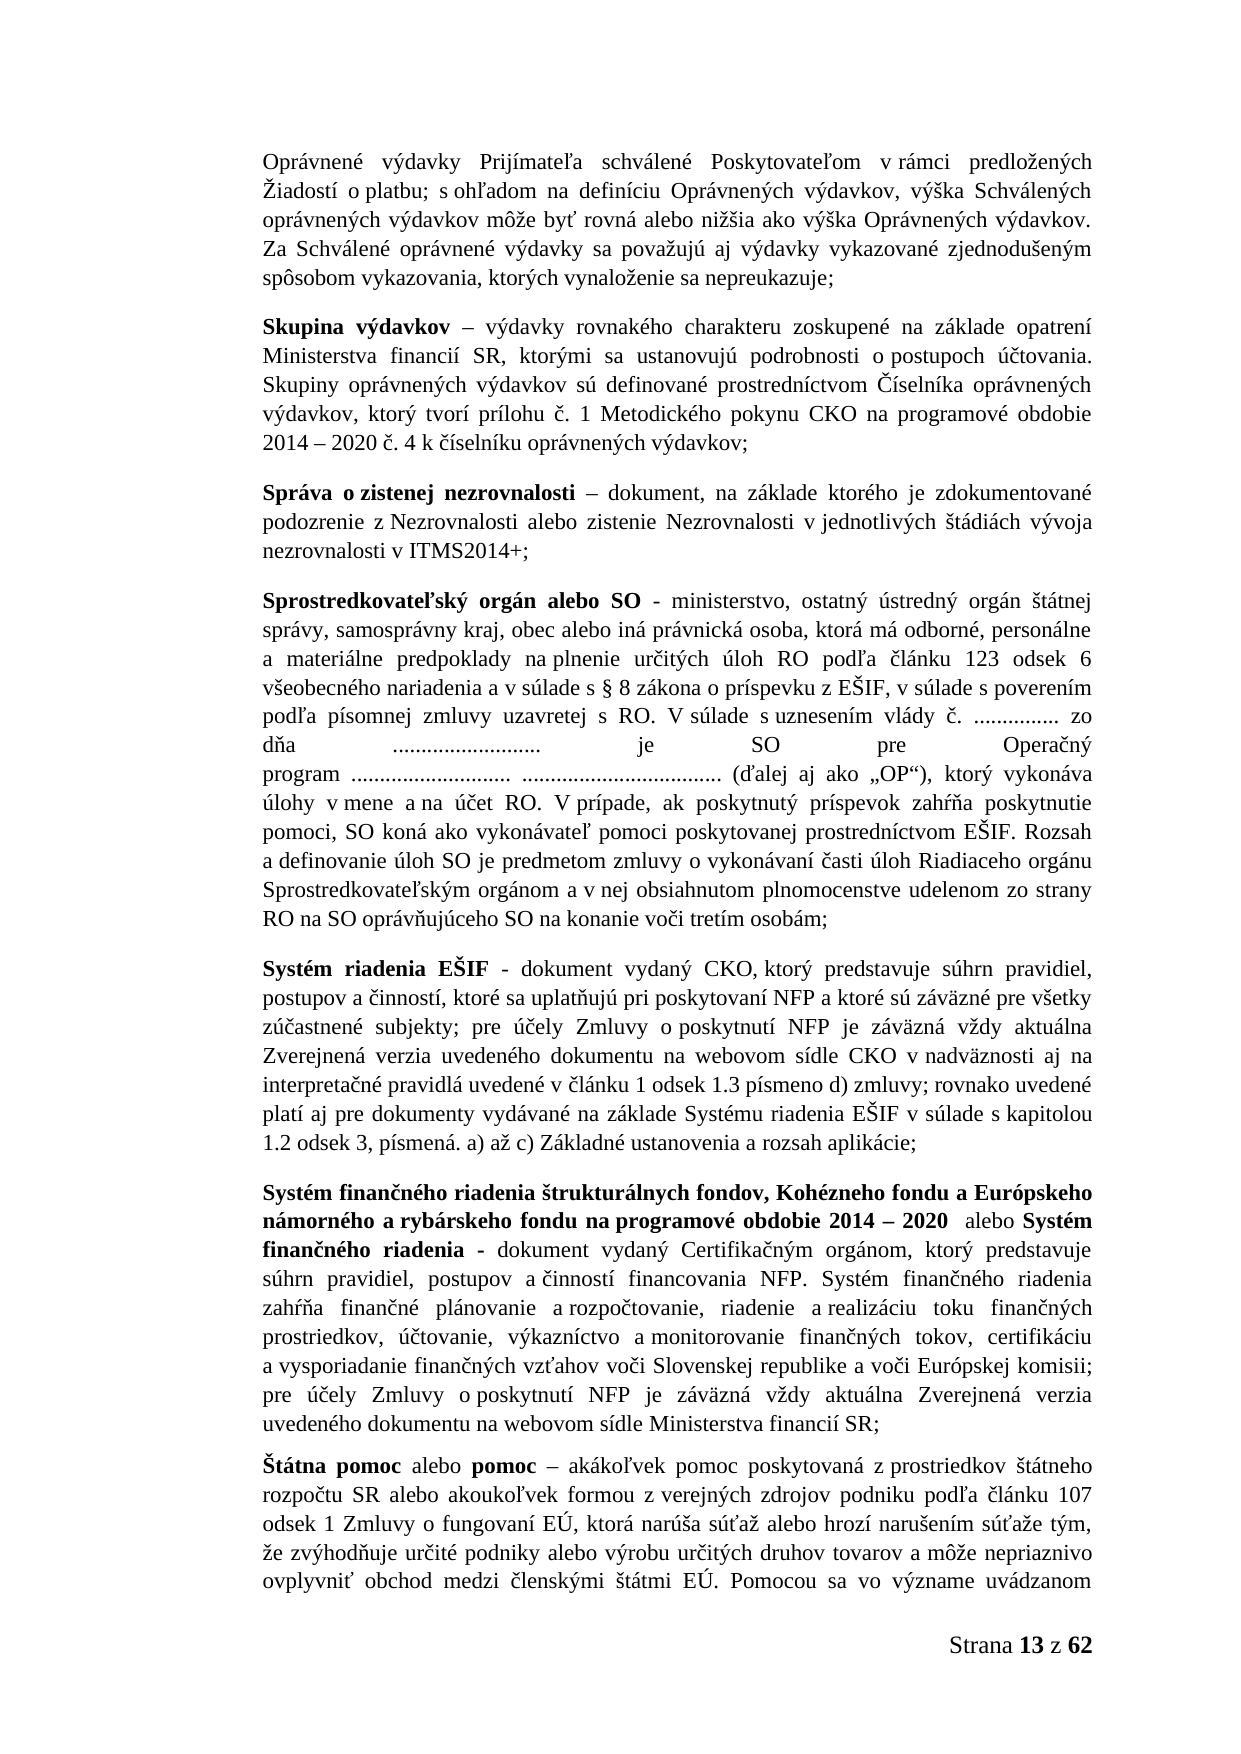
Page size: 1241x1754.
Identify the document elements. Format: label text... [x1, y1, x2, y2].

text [262, 148, 1092, 290]
text Sprostredkovateľský orgán alebo SO - ministerstvo, ostatný ústredný orgán štátnej správy, samosprávny kraj, obec alebo iná právnická osoba, ktorá má odborné, personálne a materiálne predpoklady na plnenie určitých úloh RO podľa článku 123 odsek 6 všeobecného nariadenia a v súlade s § 8 zákona o príspevku z EŠIF, v súlade s poverením podľa písomnej zmluvy uzavretej s RO. V súlade s uznesením vlády č. ............... zo dňa .......................... je SO pre Operačný program ............................ ................................... (ďalej aj ako „OP“), ktorý vykonáva úlohy v mene a na účet RO. V prípade, ak poskytnutý príspevok zahŕňa poskytnutie pomoci, SO koná ako vykonávateľ pomoci poskytovanej prostredníctvom EŠIF. Rozsah a definovanie úloh SO je predmetom zmluvy o vykonávaní časti úloh Riadiaceho orgánu Sprostredkovateľským orgánom a v nej obsiahnutom plnomocenstve udelenom zo strany RO na SO oprávňujúceho SO na konanie voči tretím osobám; [262, 587, 1092, 932]
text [262, 1452, 1092, 1594]
text Systém riadenia EŠIF - dokument vydaný CKO, ktorý predstavuje súhrn pravidiel, postupov a činností, ktoré sa uplatňujú pri poskytovaní NFP a ktoré sú záväzné pre všetky zúčastnené subjekty; pre účely Zmluvy o poskytnutí NFP je záväzná vždy aktuálna Zverejnená verzia uvedeného dokumentu na webovom sídle CKO v nadväznosti aj na interpretačné pravidlá uvedené v článku 1 odsek 1.3 písmeno d) zmluvy; rovnako uvedené platí aj pre dokumenty vydávané na základe Systému riadenia EŠIF v súlade s kapitolou 1.2 odsek 3, písmená. a) až c) Základné ustanovenia a rozsah aplikácie; [262, 955, 1092, 1155]
text Systém finančného riadenia štrukturálnych fondov, Kohézneho fondu a Európskeho námorného a rybárskeho fondu na programové obdobie 2014 – 2020 alebo Systém finančného riadenia - dokument vydaný Certifikačným orgánom, ktorý predstavuje súhrn pravidiel, postupov a činností financovania NFP. Systém finančného riadenia zahŕňa finančné plánovanie a rozpočtovanie, riadenie a realizáciu toku finančných prostriedkov, účtovanie, výkazníctvo a monitorovanie finančných tokov, certifikáciu a vysporiadanie finančných vzťahov voči Slovenskej republike a voči Európskej komisii; pre účely Zmluvy o poskytnutí NFP je záväzná vždy aktuálna Zverejnená verzia uvedeného dokumentu na webovom sídle Ministerstva financií SR; [262, 1178, 1092, 1437]
text Správa o zistenej nezrovnalosti – dokument, na základe ktorého je zdokumentované podozrenie z Nezrovnalosti alebo zistenie Nezrovnalosti v jednotlivých štádiách vývoja nezrovnalosti v ITMS2014+; [262, 479, 1092, 563]
text Skupina výdavkov – výdavky rovnakého charakteru zoskupené na základe opatrení Ministerstva financií SR, ktorými sa ustanovujú podrobnosti o postupoch účtovania. Skupiny oprávnených výdavkov sú definované prostredníctvom Číselníka oprávnených výdavkov, ktorý tvorí prílohu č. 1 Metodického pokynu CKO na programové obdobie 2014 – 2020 č. 4 k číselníku oprávnených výdavkov; [262, 313, 1092, 456]
